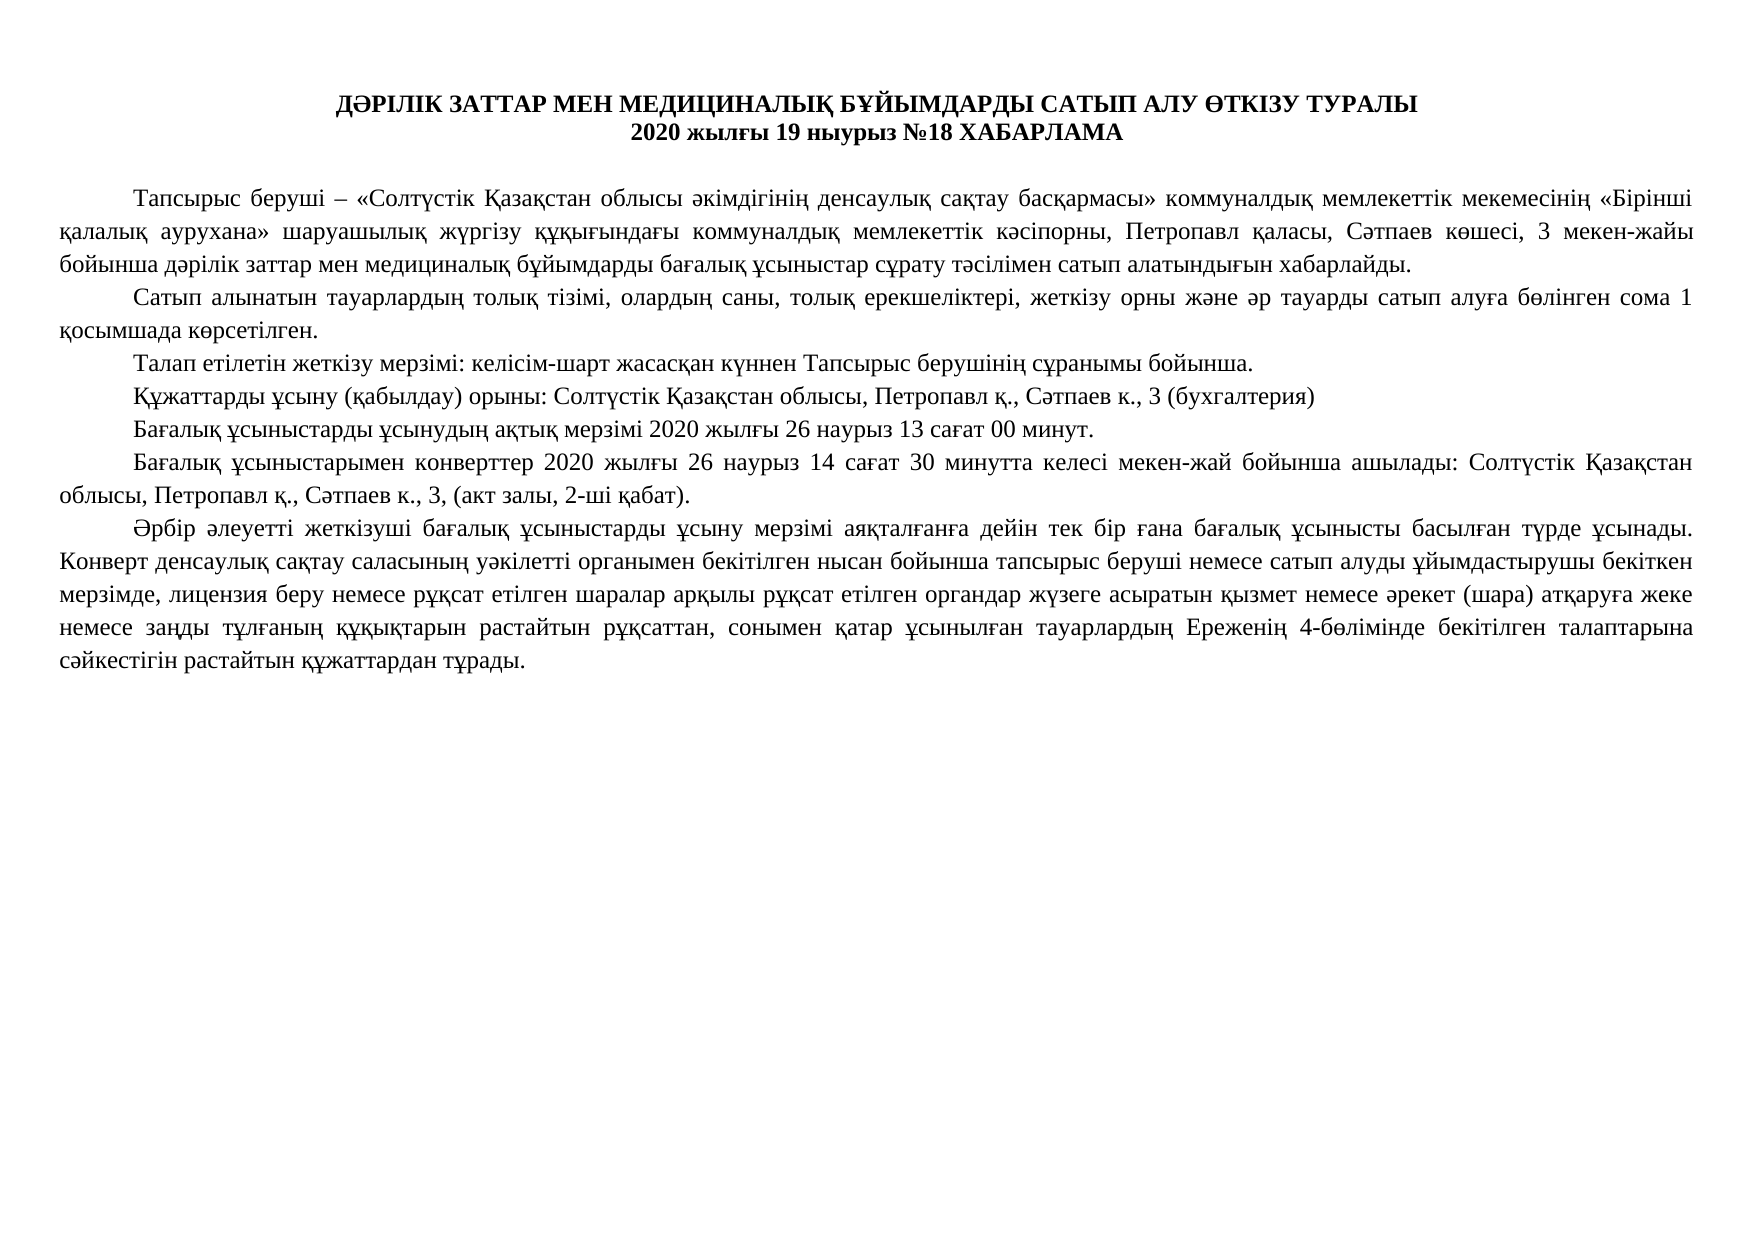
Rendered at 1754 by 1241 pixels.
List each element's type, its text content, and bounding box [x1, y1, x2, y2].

text Бағалық ұсыныстарымен конверттер 2020 жылғы 26 наурыз 14 сағат 30 минутта келесі мекен-жай бойынша ашылады: Солтүстік Қазақстан облысы, Петропавл қ., Сәтпаев к., 3, (акт залы, 2-ші қабат). [59, 447, 1695, 509]
text Сатып алынатын тауарлардың толық тізімі, олардың саны, толық ерекшеліктері, жеткізу орны және әр тауарды сатып алуға бөлінген сома 1 қосымшада көрсетілген. [59, 282, 1695, 344]
text Құжаттарды ұсыну (қабылдау) орыны: Солтүстік Қазақстан облысы, Петропавл қ., Сәтпаев к., 3 (бухгалтерия) [59, 381, 1695, 410]
text Әрбір әлеуетті жеткізуші бағалық ұсыныстарды ұсыну мерзімі аяқталғанға дейін тек бір ғана бағалық ұсынысты басылған түрде ұсынады. Конверт денсаулық сақтау саласының уәкілетті органымен бекітілген нысан бойынша тапсырыс беруші немесе сатып алуды ұйымдастырушы бекіткен мерзімде, лицензия беру немесе рұқсат етілген шаралар арқылы рұқсат етілген органдар жүзеге асыратын қызмет немесе әрекет (шара) атқаруға жеке немесе заңды тұлғаның құқықтарын растайтын рұқсаттан, сонымен қатар ұсынылған тауарлардың Ереженің 4-бөлімінде бекітілген талаптарына сәйкестігін растайтын құжаттардан тұрады. [59, 513, 1695, 674]
text ДӘРІЛІК ЗАТТАР МЕН МЕДИЦИНАЛЫҚ БҰЙЫМДАРДЫ САТЫП АЛУ ӨТКІЗУ ТУРАЛЫ [59, 89, 1695, 117]
text Тапсырыс беруші – «Солтүстік Қазақстан облысы әкімдігінің денсаулық сақтау басқармасы» коммуналдық мемлекеттік мекемесінің «Бірінші қалалық аурухана» шаруашылық жүргізу құқығындағы коммуналдық мемлекеттік кәсіпорны, Петропавл қаласы, Сәтпаев көшесі, 3 мекен-жайы бойынша дәрілік заттар мен медициналық бұйымдарды бағалық ұсыныстар сұрату тәсілімен сатып алатындығын хабарлайды. [59, 183, 1695, 278]
text Талап етілетін жеткізу мерзімі: келісім-шарт жасасқан күннен Тапсырыс берушінің сұранымы бойынша. [59, 348, 1695, 377]
text 2020 жылғы 19 ныурыз №18 ХАБАРЛАМА [59, 117, 1695, 146]
text Бағалық ұсыныстарды ұсынудың ақтық мерзімі 2020 жылғы 26 наурыз 13 сағат 00 минут. [59, 414, 1695, 443]
